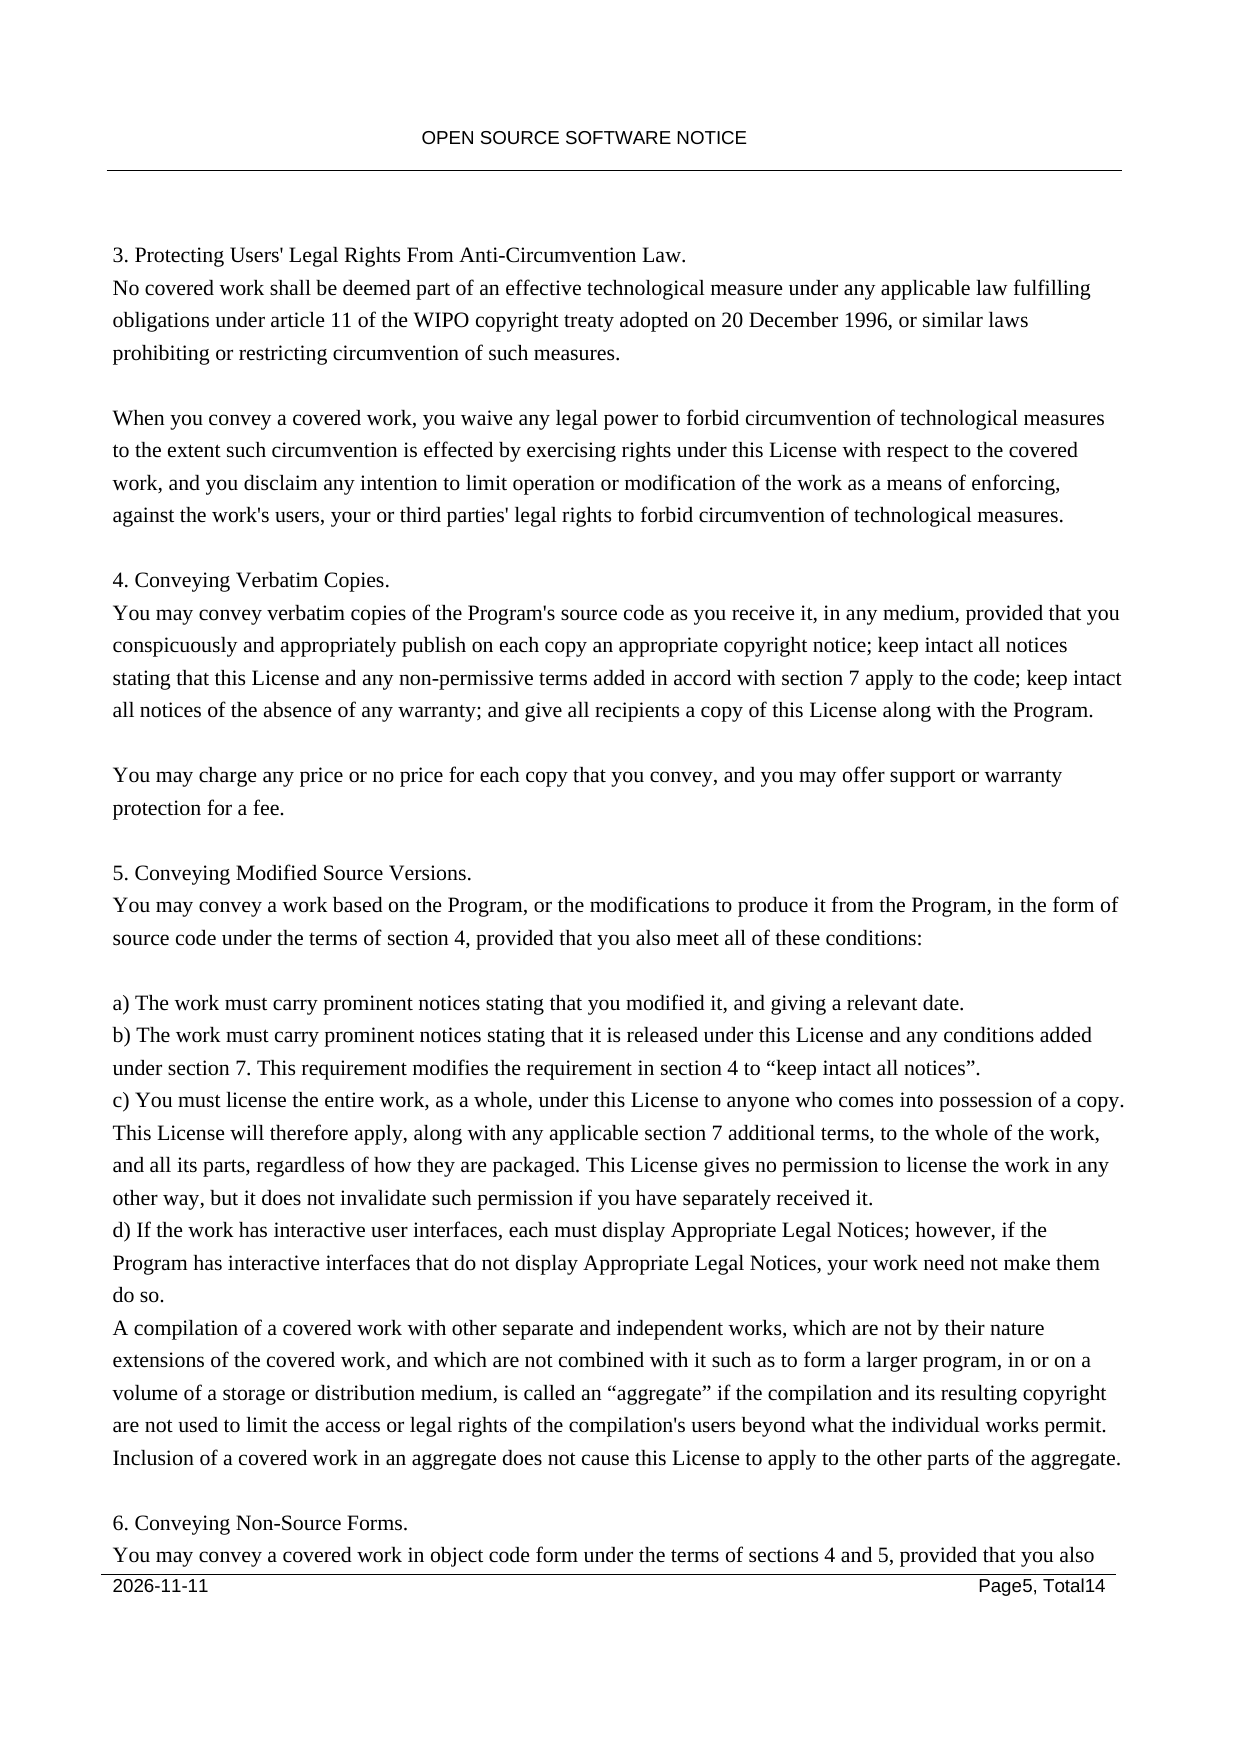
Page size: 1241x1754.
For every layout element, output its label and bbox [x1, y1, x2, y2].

text [112, 206, 1128, 1571]
